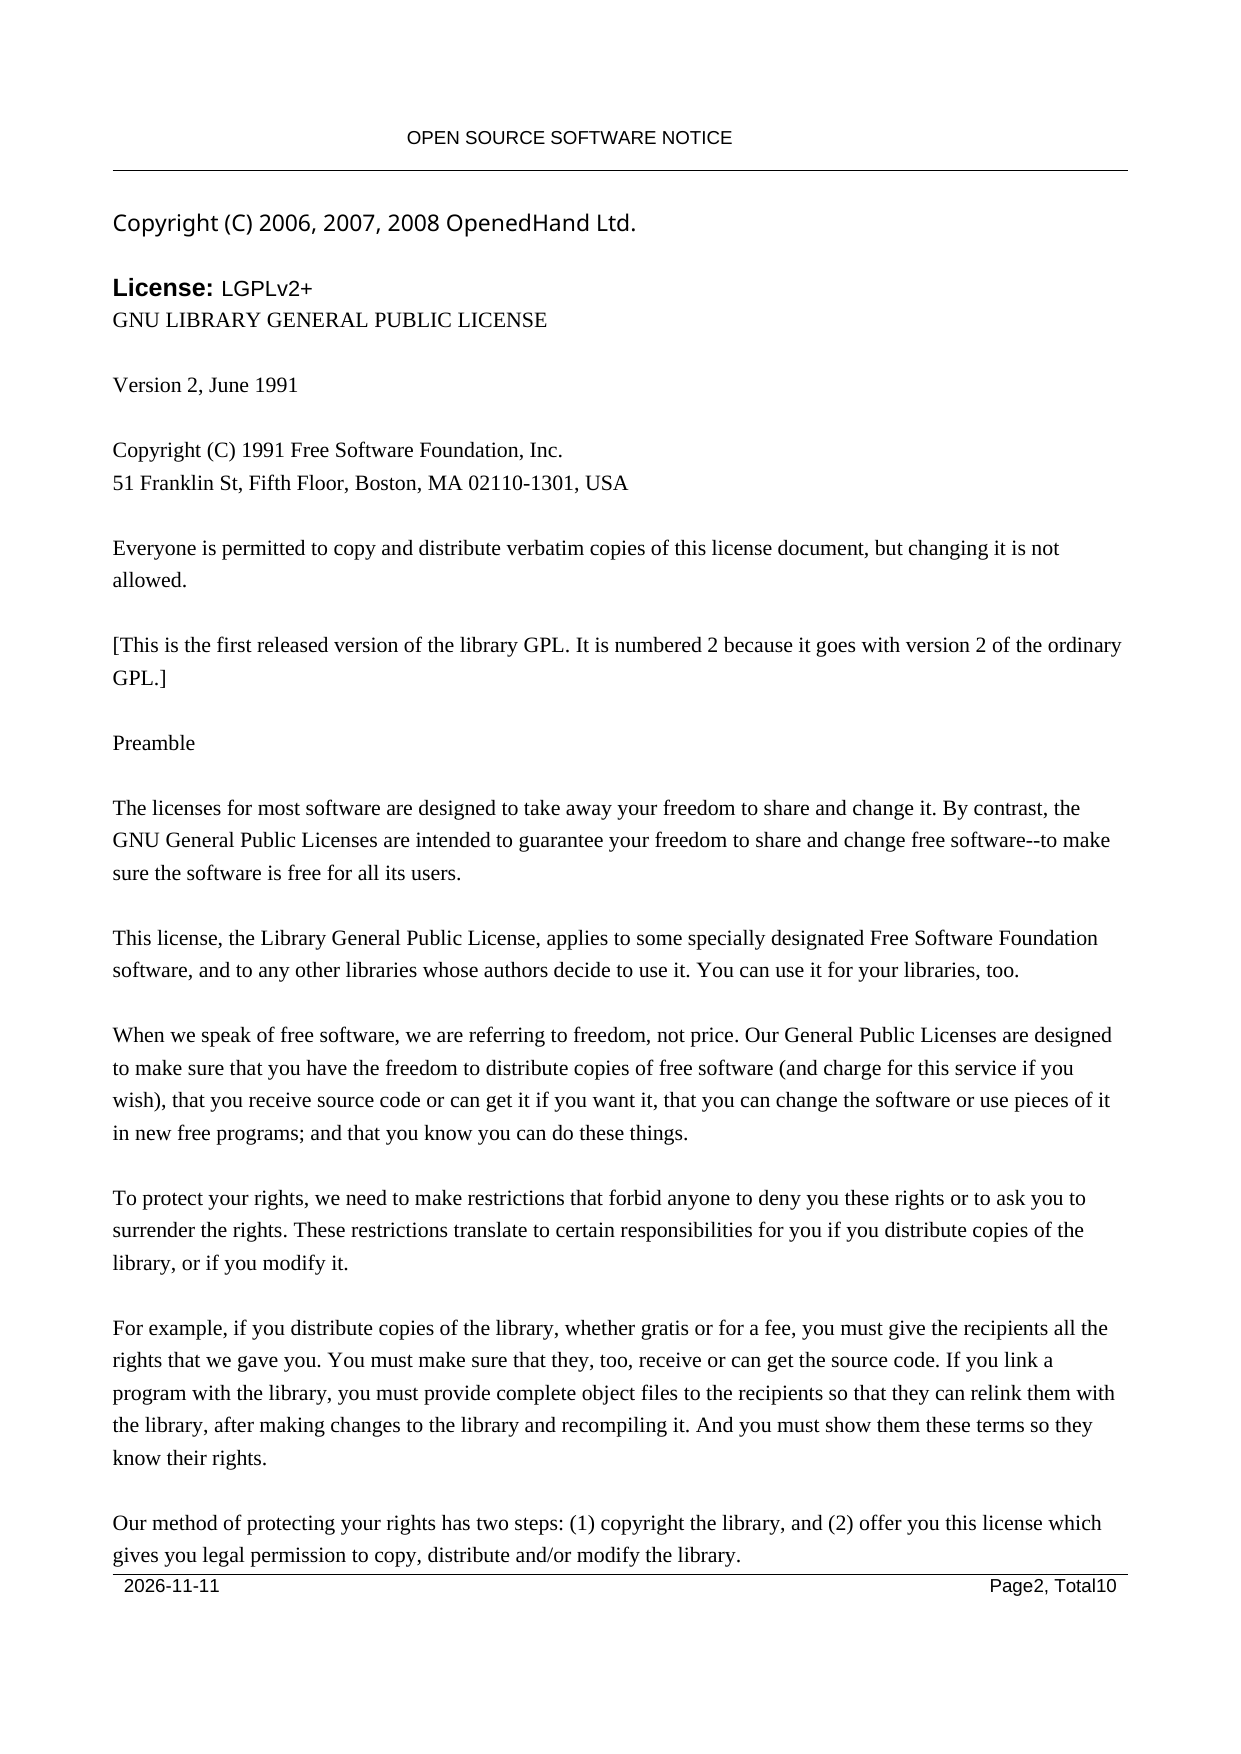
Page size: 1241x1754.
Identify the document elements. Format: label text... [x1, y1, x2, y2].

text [112, 304, 1128, 1571]
text License: LGPLv2+ [112, 271, 1128, 304]
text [112, 206, 1128, 271]
